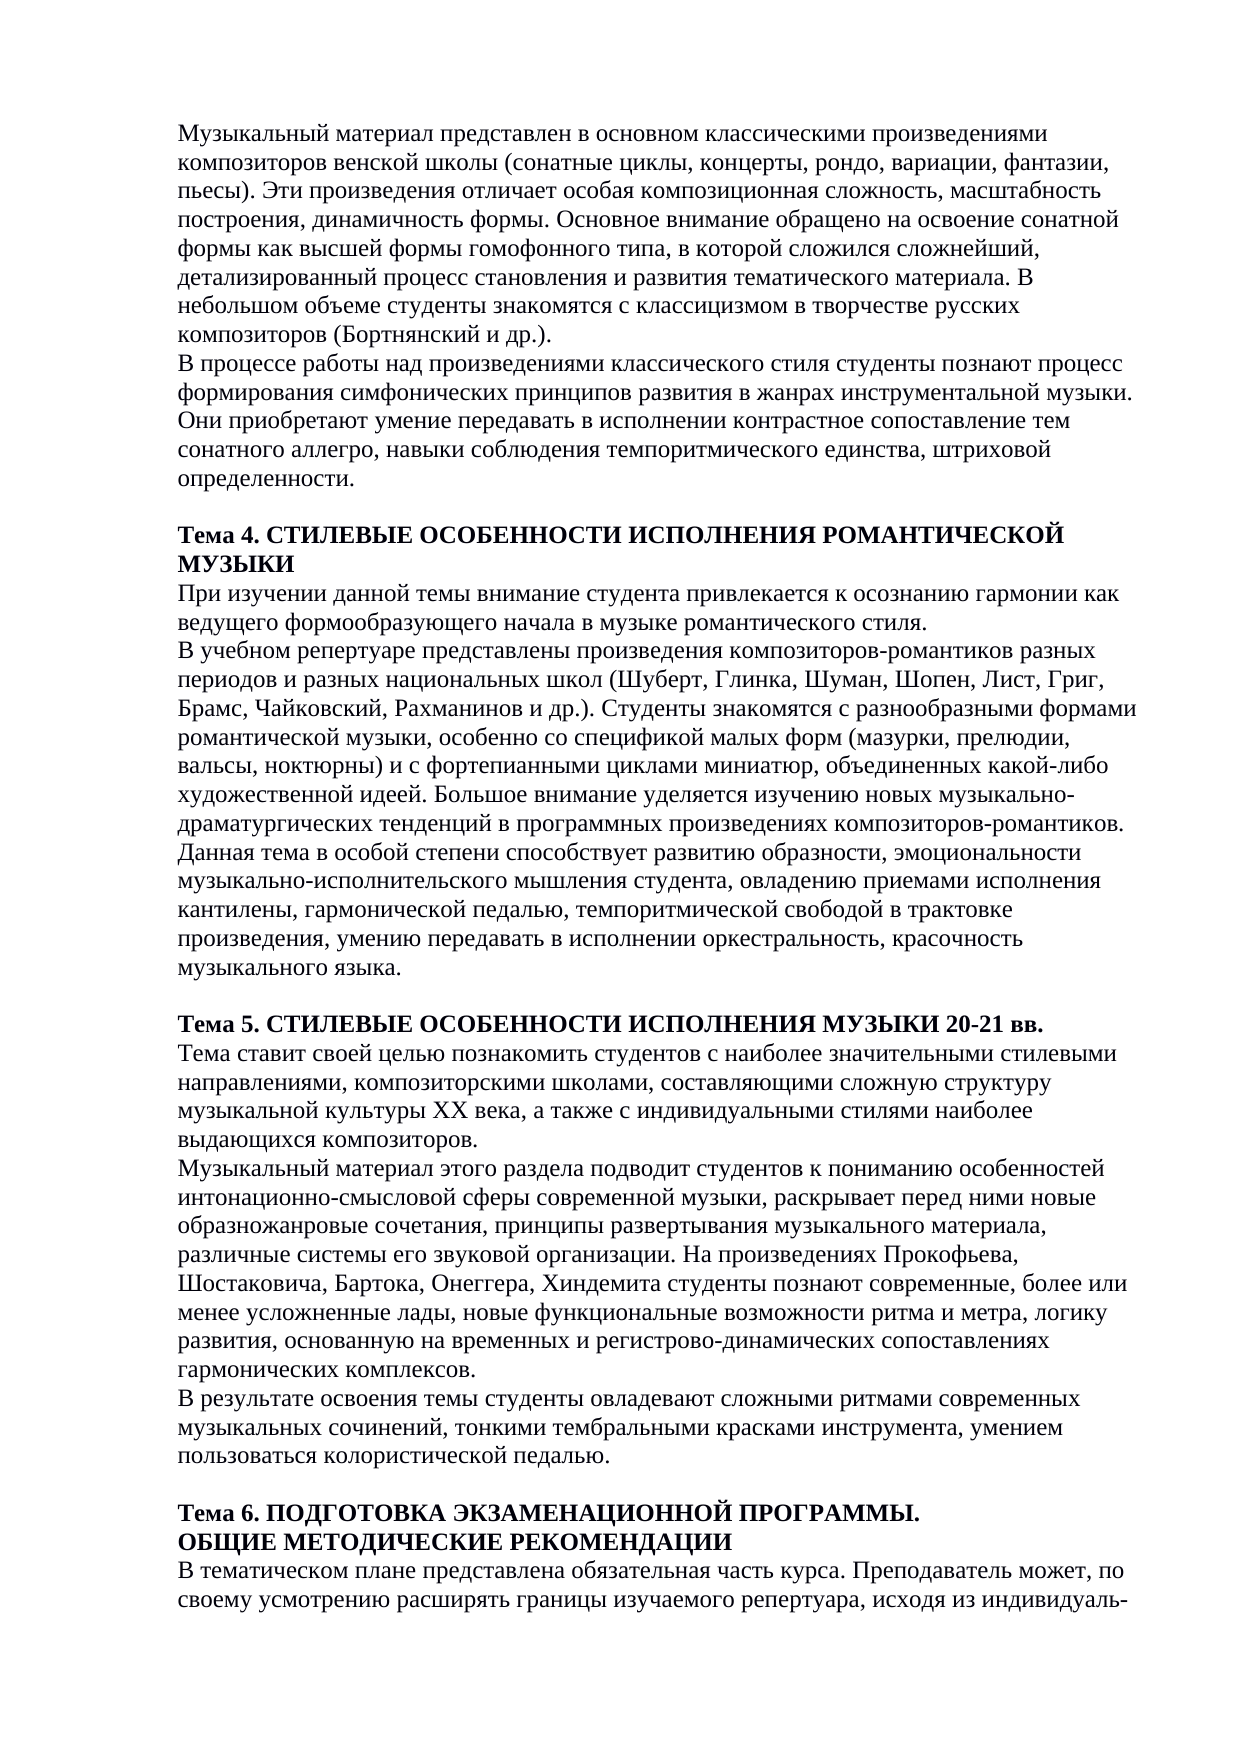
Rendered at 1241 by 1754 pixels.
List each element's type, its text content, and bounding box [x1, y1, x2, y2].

text Тема 6. ПОДГОТОВКА ЭКЗАМЕНАЦИОННОЙ ПРОГРАММЫ. [177, 1498, 1152, 1527]
text менее усложненные лады, новые функциональные возможности ритма и метра, логику [177, 1297, 1152, 1326]
text кантилены, гармонической педалью, темпоритмической свободой в трактовке [177, 894, 1152, 923]
text формы как высшей формы гомофонного типа, в которой сложился сложнейший, [177, 233, 1152, 262]
text драматургических тенденций в программных произведениях композиторов-романтиков. [177, 808, 1152, 837]
text В учебном репертуаре представлены произведения композиторов-романтиков разных [177, 636, 1152, 664]
text небольшом объеме студенты знакомятся с классицизмом в творчестве русских [177, 291, 1152, 319]
text В тематическом плане представлена обязательная часть курса. Преподаватель может, по [177, 1556, 1152, 1584]
text интонационно-смысловой сферы современной музыки, раскрывает перед ними новые [177, 1182, 1152, 1211]
text Музыкальный материал представлен в основном классическими произведениями [177, 118, 1152, 147]
text При изучении данной темы внимание студента привлекается к осознанию гармонии как [177, 578, 1152, 607]
text композиторов венской школы (сонатные циклы, концерты, рондо, вариации, фантазии, [177, 147, 1152, 176]
text выдающихся композиторов. [177, 1124, 1152, 1153]
text построения, динамичность формы. Основное внимание обращено на освоение сонатной [177, 204, 1152, 233]
text композиторов (Бортнянский и др.). [177, 319, 1152, 348]
text гармонических комплексов. [177, 1354, 1152, 1383]
text Шостаковича, Бартока, Онеггера, Хиндемита студенты познают современные, более или [177, 1268, 1152, 1297]
text Тема 5. СТИЛЕВЫЕ ОСОБЕННОСТИ ИСПОЛНЕНИЯ МУЗЫКИ 20-21 вв. [177, 1009, 1152, 1038]
text пользоваться колористической педалью. [177, 1441, 1152, 1469]
text Музыкальный материал этого раздела подводит студентов к пониманию особенностей [177, 1153, 1152, 1182]
text детализированный процесс становления и развития тематического материала. В [177, 262, 1152, 291]
text произведения, умению передавать в исполнении оркестральность, красочность [177, 923, 1152, 952]
text образножанровые сочетания, принципы развертывания музыкального материала, [177, 1211, 1152, 1239]
text определенности. [177, 463, 1152, 492]
text Данная тема в особой степени способствует развитию образности, эмоциональности [177, 837, 1152, 866]
text романтической музыки, особенно со спецификой малых форм (мазурки, прелюдии, [177, 722, 1152, 751]
text музыкальной культуры XX века, а также с индивидуальными стилями наиболее [177, 1096, 1152, 1124]
text художественной идеей. Большое внимание уделяется изучению новых музыкально- [177, 779, 1152, 808]
text периодов и разных национальных школ (Шуберт, Глинка, Шуман, Шопен, Лист, Григ, [177, 664, 1152, 693]
text развития, основанную на временных и регистрово-динамических сопоставлениях [177, 1326, 1152, 1354]
text различные системы его звуковой организации. На произведениях Прокофьева, [177, 1239, 1152, 1268]
text музыкального языка. [177, 952, 1152, 981]
text музыкальных сочинений, тонкими тембральными красками инструмента, умением [177, 1412, 1152, 1441]
text направлениями, композиторскими школами, составляющими сложную структуру [177, 1067, 1152, 1096]
text Тема ставит своей целью познакомить студентов с наиболее значительными стилевыми [177, 1038, 1152, 1067]
text В процессе работы над произведениями классического стиля студенты познают процесс [177, 348, 1152, 377]
text Брамс, Чайковский, Рахманинов и др.). Студенты знакомятся с разнообразными формами [177, 693, 1152, 722]
text МУЗЫКИ [177, 549, 1152, 578]
text вальсы, ноктюрны) и с фортепианными циклами миниатюр, объединенных какой-либо [177, 751, 1152, 779]
text своему усмотрению расширять границы изучаемого репертуара, исходя из индивидуаль- [177, 1584, 1152, 1613]
text пьесы). Эти произведения отличает особая композиционная сложность, масштабность [177, 176, 1152, 204]
text В результате освоения темы студенты овладевают сложными ритмами современных [177, 1383, 1152, 1412]
text музыкально-исполнительского мышления студента, овладению приемами исполнения [177, 866, 1152, 894]
text формирования симфонических принципов развития в жанрах инструментальной музыки. [177, 377, 1152, 406]
text ОБЩИЕ МЕТОДИЧЕСКИЕ РЕКОМЕНДАЦИИ [177, 1527, 1152, 1556]
text Они приобретают умение передавать в исполнении контрастное сопоставление тем [177, 406, 1152, 434]
text Тема 4. СТИЛЕВЫЕ ОСОБЕННОСТИ ИСПОЛНЕНИЯ РОМАНТИЧЕСКОЙ [177, 521, 1152, 549]
text ведущего формообразующего начала в музыке романтического стиля. [177, 607, 1152, 636]
text сонатного аллегро, навыки соблюдения темпоритмического единства, штриховой [177, 434, 1152, 463]
